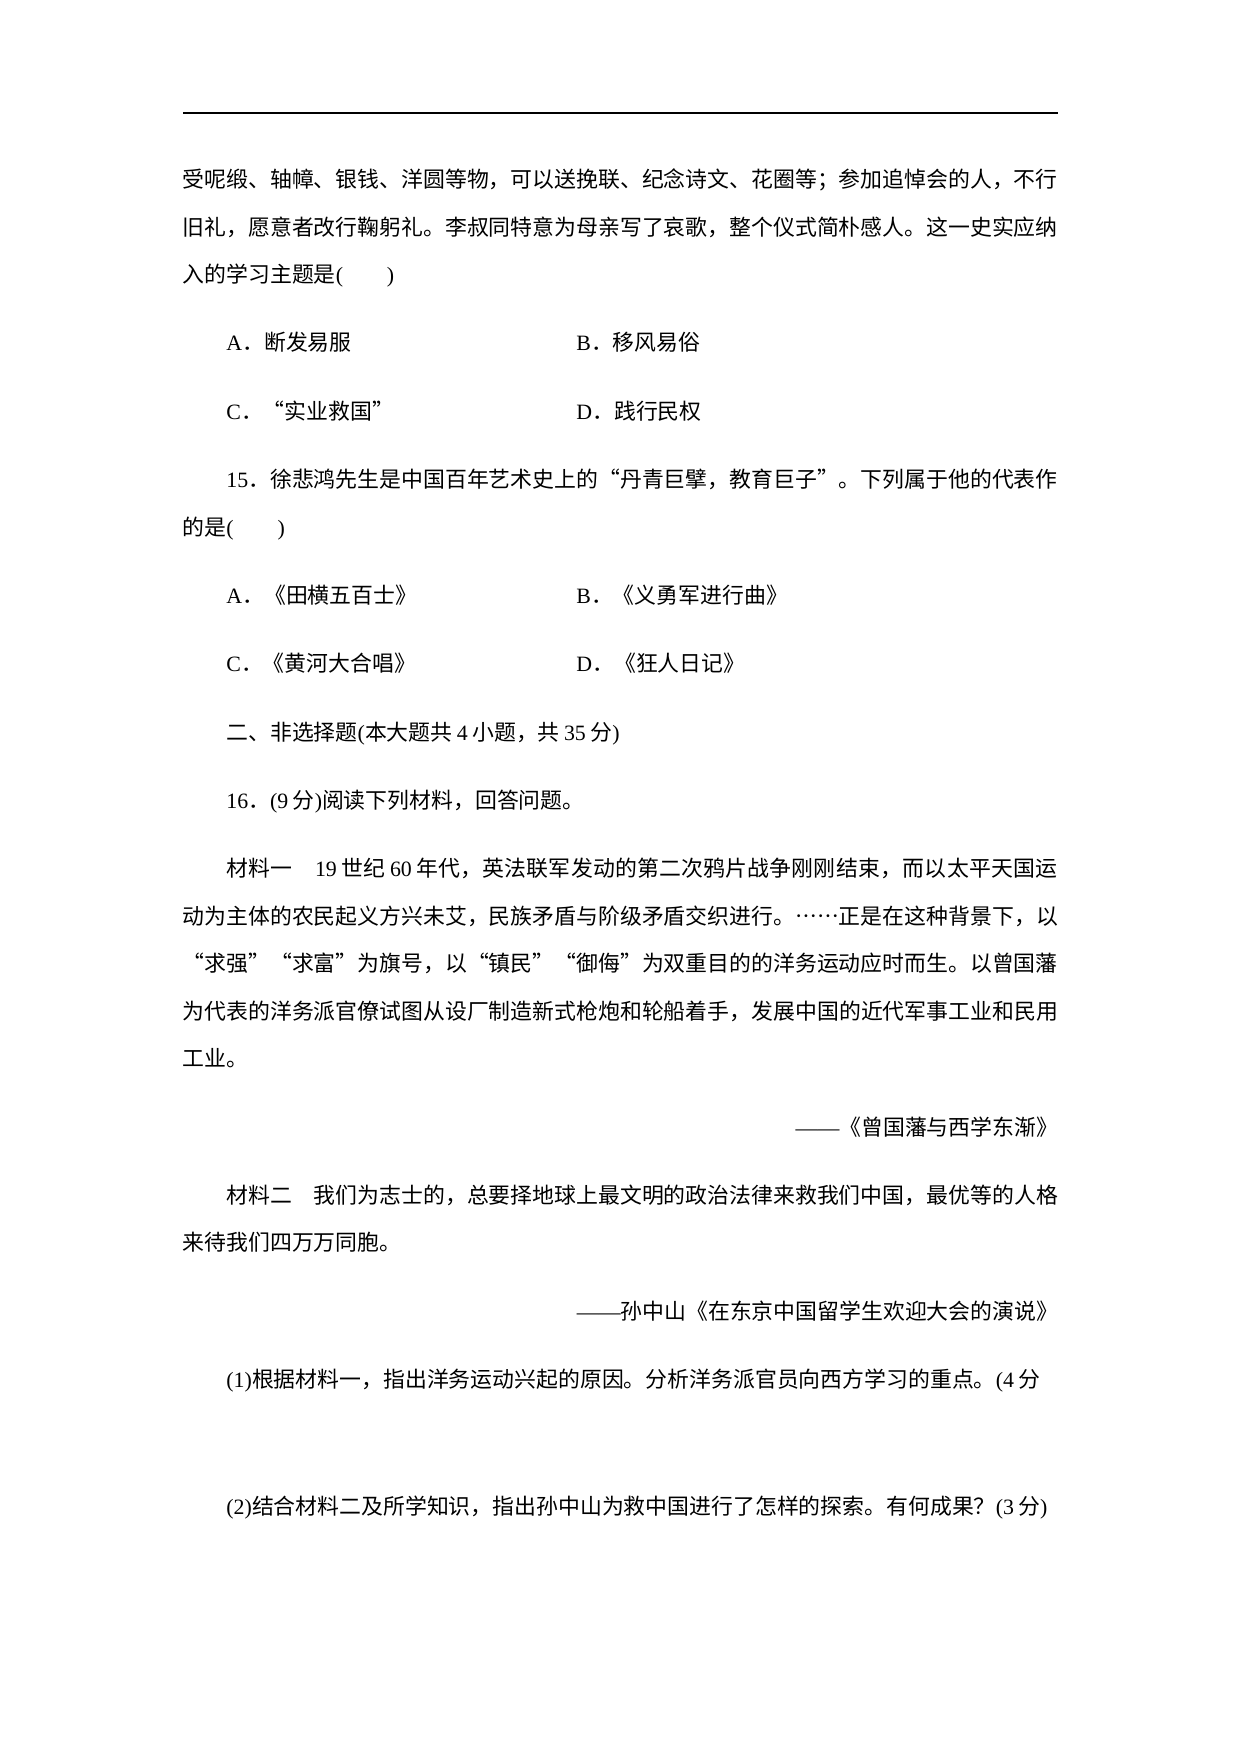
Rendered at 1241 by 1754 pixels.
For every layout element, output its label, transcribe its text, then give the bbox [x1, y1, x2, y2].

text ——孙中山《在东京中国留学生欢迎大会的演说》 [182, 1294, 1058, 1325]
text 材料一 19世纪60年代，英法联军发动的第二次鸦片战争刚刚结束，而以太平天国运动为主体的农民起义方兴未艾，民族矛盾与阶级矛盾交织进行。……正是在这种背景下，以“求强”“求富”为旗号，以“镇民”“御侮”为双重目的的洋务运动应时而生。以曾国藩为代表的洋务派官僚试图从设厂制造新式枪炮和轮船着手，发展中国的近代军事工业和民用工业。 [182, 851, 1058, 1073]
text 材料二 我们为志士的，总要择地球上最文明的政治法律来救我们中国，最优等的人格来待我们四万万同胞。 [182, 1178, 1058, 1257]
text 16．(9分)阅读下列材料，回答问题。 [182, 783, 1058, 814]
text A．断发易服 B．移风易俗 [182, 325, 1058, 357]
text C．《黄河大合唱》 D．《狂人日记》 [182, 646, 1058, 678]
text 二、非选择题(本大题共4小题，共35分) [182, 714, 1058, 746]
text 15．徐悲鸿先生是中国百年艺术史上的“丹青巨擘，教育巨子”。下列属于他的代表作的是( ) [182, 462, 1058, 541]
text C．“实业救国” D．践行民权 [182, 394, 1058, 425]
text (2)结合材料二及所学知识，指出孙中山为救中国进行了怎样的探索。有何成果？(3分) [182, 1489, 1058, 1521]
text A．《田横五百士》 B．《义勇军进行曲》 [182, 578, 1058, 609]
text (1)根据材料一，指出洋务运动兴起的原因。分析洋务派官员向西方学习的重点。(4分 [182, 1362, 1058, 1394]
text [182, 162, 1058, 289]
text ——《曾国藩与西学东渐》 [182, 1109, 1058, 1141]
